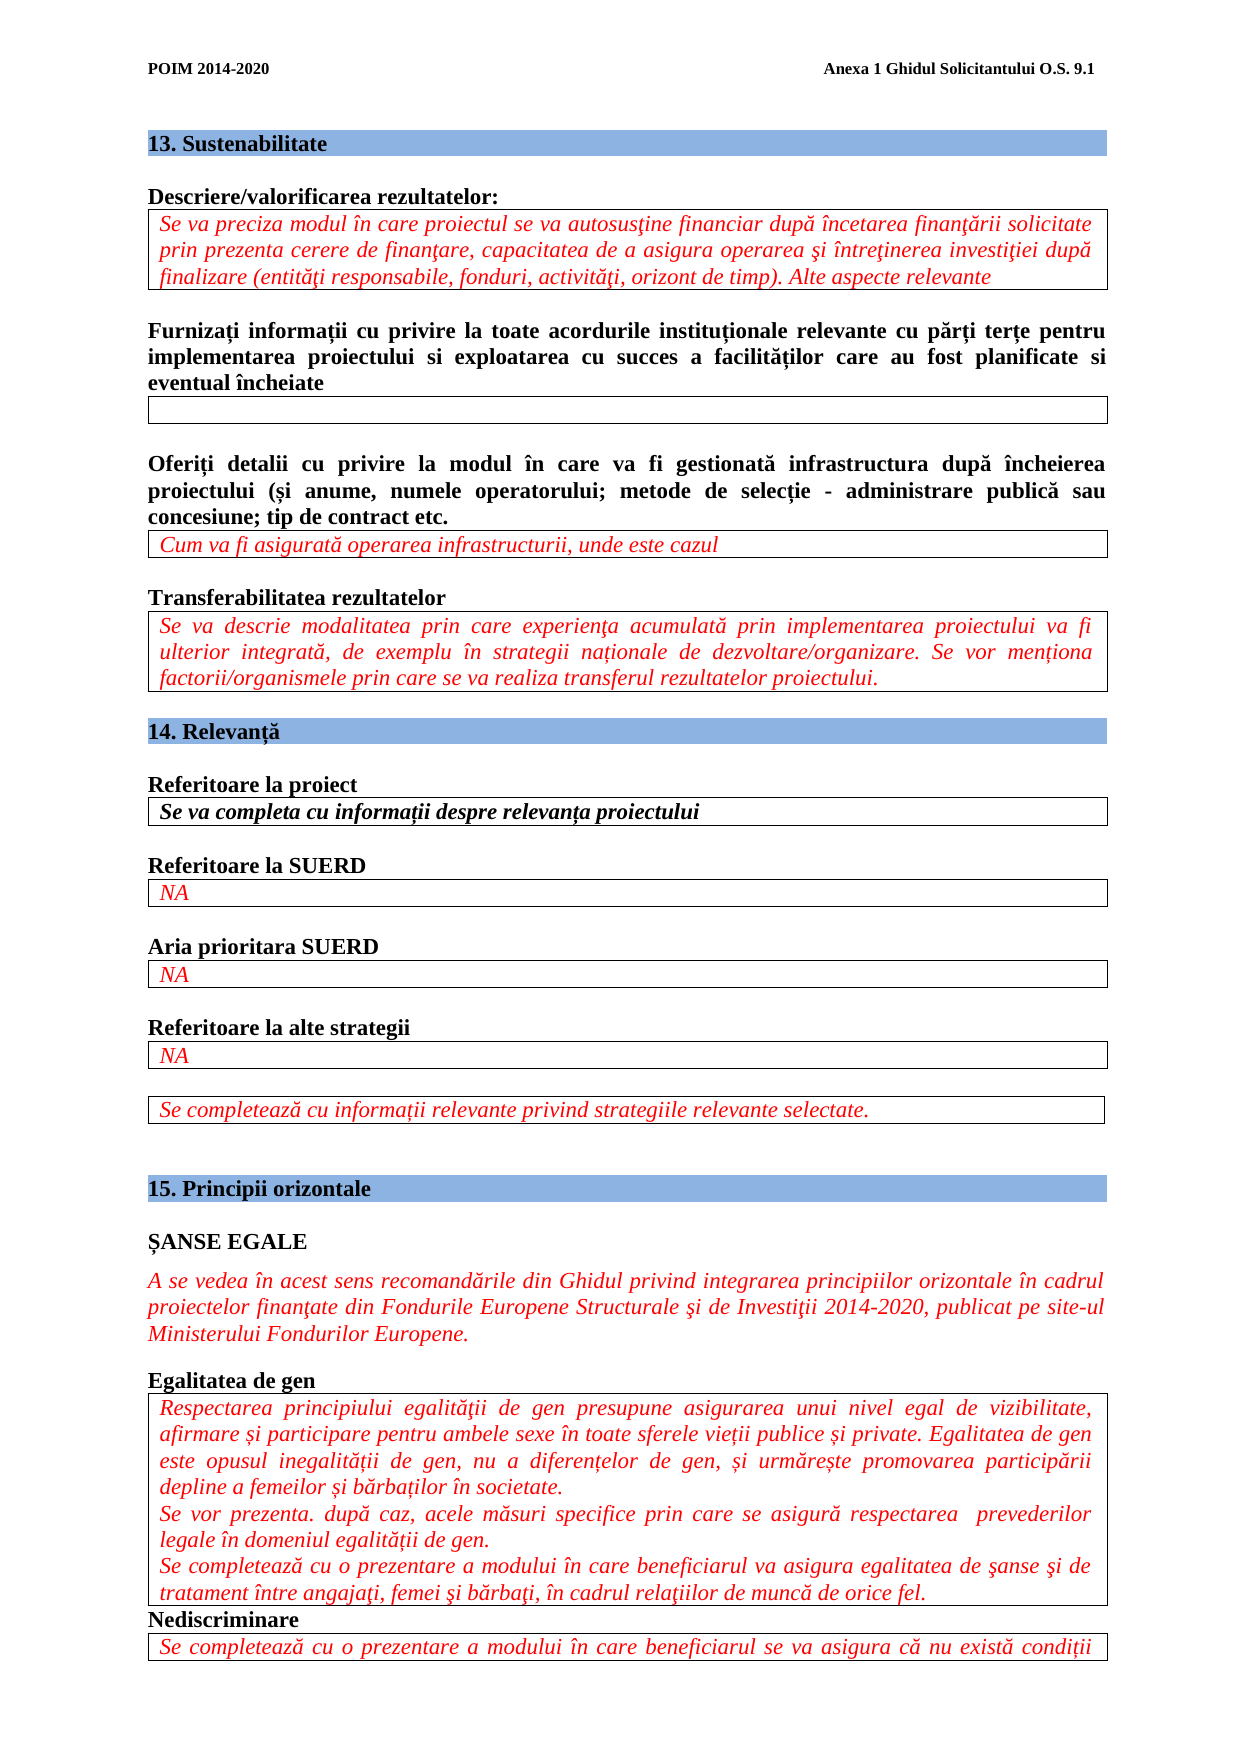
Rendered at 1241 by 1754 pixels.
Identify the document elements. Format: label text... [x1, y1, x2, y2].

subtitle 14. Relevanță [148, 718, 1107, 744]
text Descriere/valorificarea rezultatelor: [148, 183, 1107, 209]
table_header [149, 397, 1107, 423]
table_header Se va completa cu informații despre relevanța proiectului [149, 798, 1107, 825]
text Oferiți detalii cu privire la modul în care va fi gestionată infrastructura după încheierea proiectului (și anume, numele operatorului; metode de selecție - administrare publică sau concesiune; tip de contract etc. [148, 451, 1107, 529]
table_header Se va descrie modalitatea prin care experienţa acumulată prin implementarea proiectului va fi ulterior integrată, de exemplu în strategii naționale de dezvoltare/organizare. Se vor menționa factorii/organismele prin care se va realiza transferul rezultatelor proiectului. [149, 612, 1107, 691]
text Aria prioritara SUERD [148, 933, 1107, 959]
text Nediscriminare [148, 1606, 1107, 1632]
text Referitoare la proiect [148, 771, 1107, 797]
table_header Se va preciza modul în care proiectul se va autosusţine financiar după încetarea finanţării solicitate prin prezenta cerere de finanţare, capacitatea de a asigura operarea şi întreţinerea investiţiei după finalizare (entităţi responsabile, fonduri, activităţi, orizont de timp). Alte aspecte relevante [149, 210, 1107, 289]
table_header Se completează cu informații relevante privind strategiile relevante selectate. [149, 1097, 1104, 1123]
text Referitoare la alte strategii [148, 1014, 1107, 1041]
subtitle 15. Principii orizontale [148, 1175, 1107, 1202]
subtitle 13. Sustenabilitate [148, 130, 1107, 156]
text A se vedea în acest sens recomandările din Ghidul privind integrarea principiilor orizontale în cadrul proiectelor finanţate din Fondurile Europene Structurale şi de Investiţii 2014-2020, publicat pe site-ul Ministerului Fondurilor Europene. [148, 1267, 1107, 1346]
table_header Respectarea principiului egalităţii de gen presupune asigurarea unui nivel egal de vizibilitate, afirmare și participare pentru ambele sexe în toate sferele vieții publice și private. Egalitatea de gen este opusul inegalității de gen, nu a diferențelor de gen, și urmărește promovarea participării depline a femeilor și bărbaților în societate. Se vor prezenta. după caz, acele măsuri specifice prin care se asigură respectarea prevederilor legale în domeniul egalității de gen. Se completează cu o prezentare a modului în care beneficiarul va asigura egalitatea de şanse şi de tratament între angajaţi, femei şi bărbaţi, în cadrul relaţiilor de muncă de orice fel. [149, 1394, 1107, 1605]
table_header NA [149, 961, 1107, 987]
table_header NA [149, 1042, 1107, 1068]
text Furnizați informații cu privire la toate acordurile instituționale relevante cu părți terțe pentru implementarea proiectului si exploatarea cu succes a facilităților care au fost planificate si eventual încheiate [148, 317, 1107, 396]
table_header Cum va fi asigurată operarea infrastructurii, unde este cazul [149, 531, 1107, 557]
text Transferabilitatea rezultatelor [148, 584, 1107, 611]
text Egalitatea de gen [148, 1367, 1107, 1393]
text ȘANSE EGALE [148, 1228, 1107, 1254]
table_header NA [149, 880, 1107, 906]
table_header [149, 1634, 1107, 1660]
text Referitoare la SUERD [148, 852, 1107, 878]
